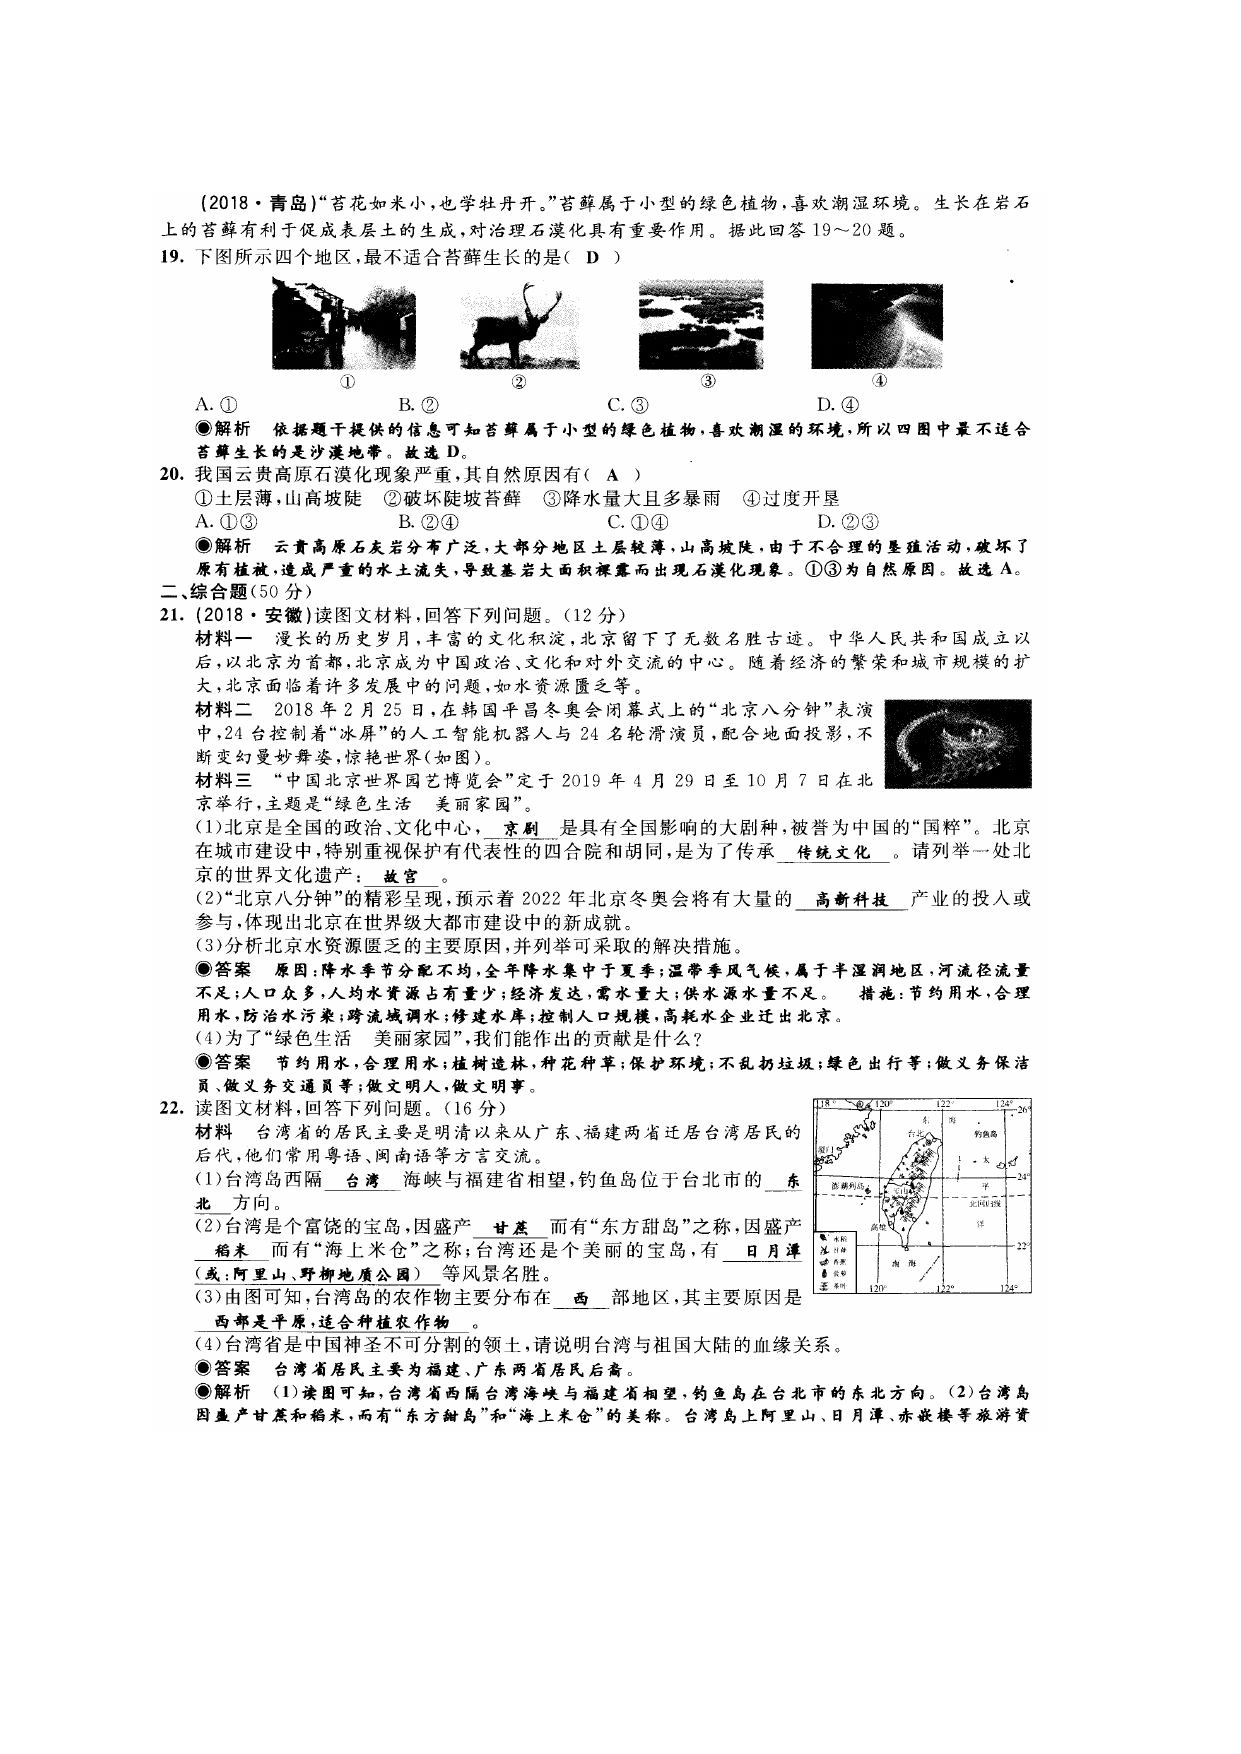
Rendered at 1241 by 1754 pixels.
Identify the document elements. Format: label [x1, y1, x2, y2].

picture [150, 187, 1050, 1433]
